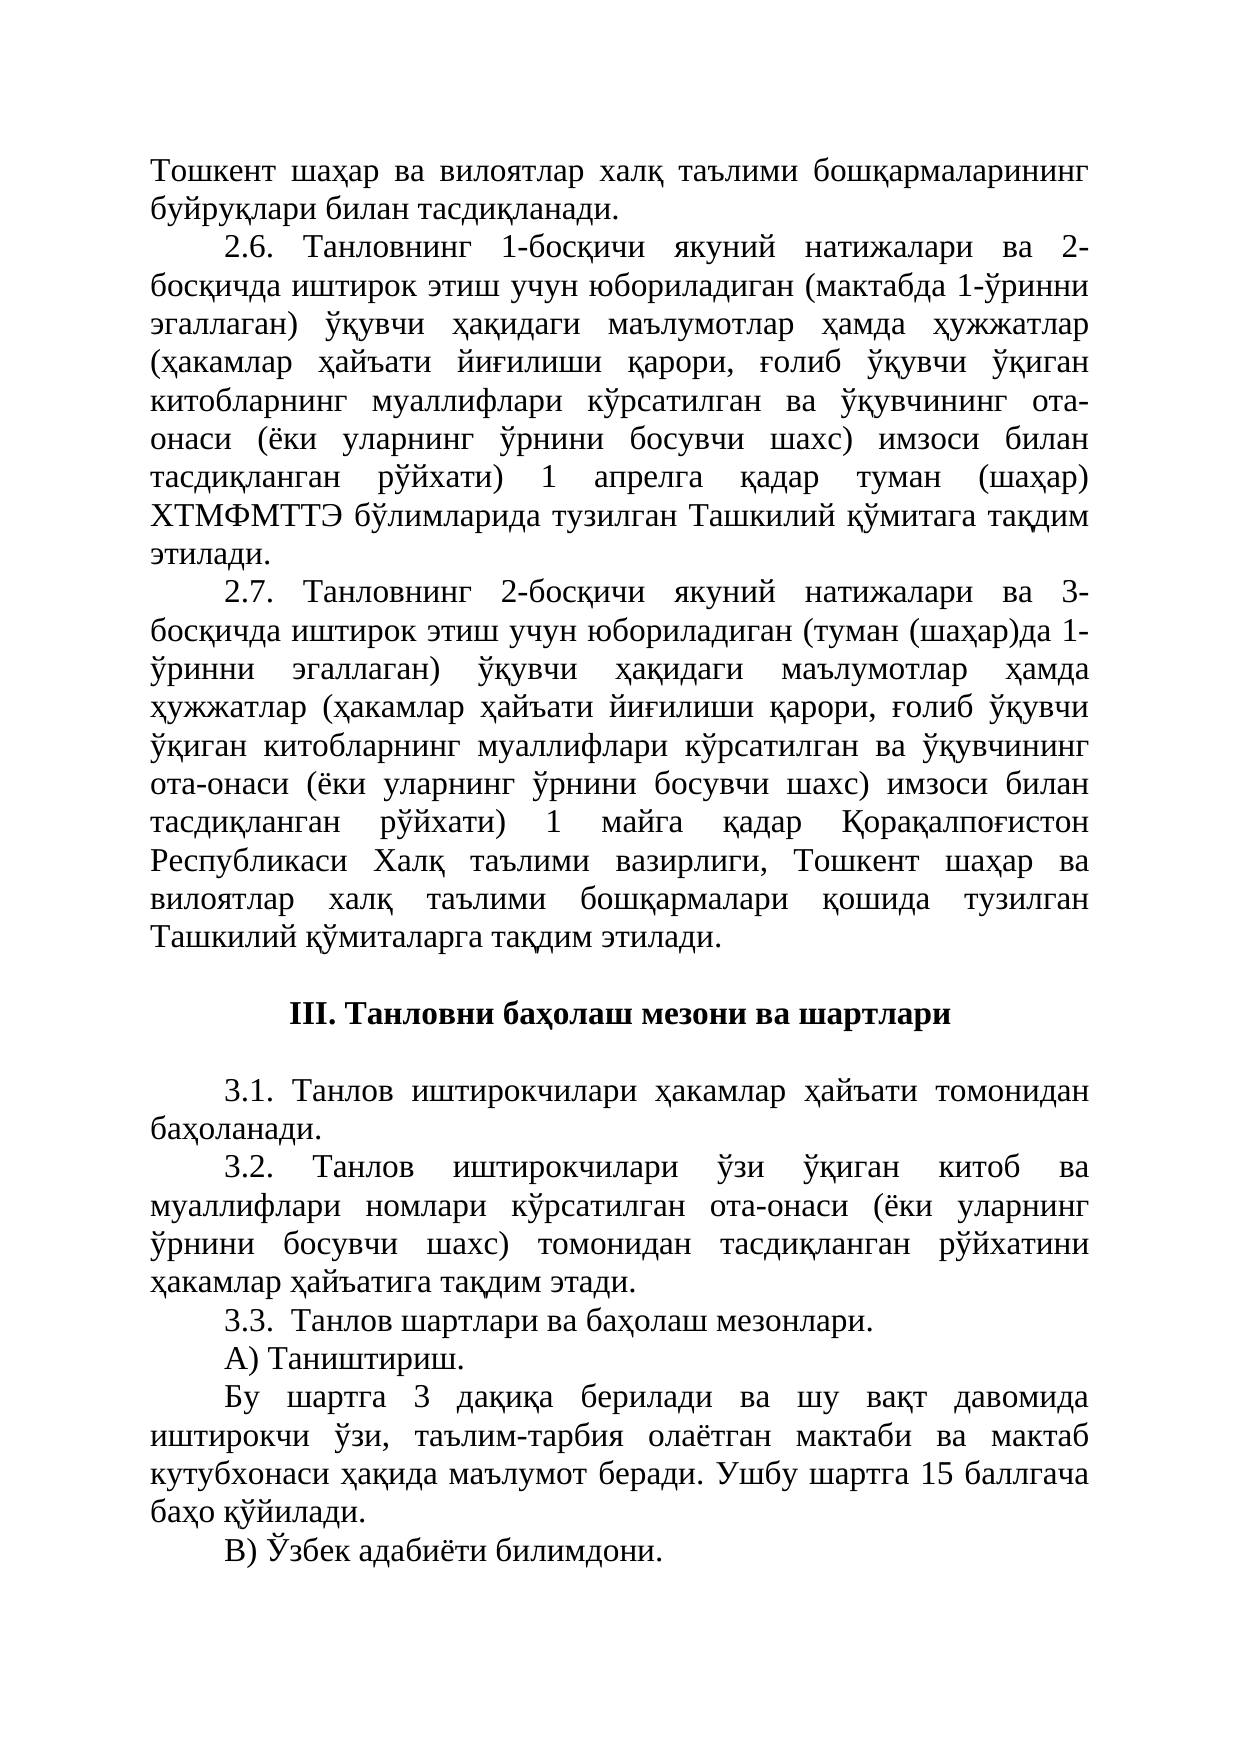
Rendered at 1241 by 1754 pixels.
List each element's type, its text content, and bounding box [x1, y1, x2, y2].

text А) Таништириш. [150, 1338, 1090, 1377]
text 2.7. Танловнинг 2-босқичи якуний натижалари ва 3-босқичда иштирок этиш учун юбориладиган (туман (шаҳар)да 1-ўринни эгаллаган) ўқувчи ҳақидаги маълумотлар ҳамда ҳужжатлар (ҳакамлар ҳайъати йиғилиши қарори, ғолиб ўқувчи ўқиган китобларнинг муаллифлари кўрсатилган ва ўқувчининг ота-онаси (ёки уларнинг ўрнини босувчи шахс) имзоси билан тасдиқланган рўйхати) 1 майга қадар Қорақалпоғистон Республикаси Халқ таълими вазирлиги, Тошкент шаҳар ва вилоятлар халқ таълими бошқармалари қошида тузилган Ташкилий қўмиталарга тақдим этилади. [150, 572, 1090, 955]
text 3.3. Танлов шартлари ва баҳолаш мезонлари. [150, 1300, 1090, 1338]
text III. Танловни баҳолаш мезони ва шартлари [150, 993, 1090, 1032]
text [150, 150, 1090, 227]
text Бу шартга 3 дақиқа берилади ва шу вақт давомида иштирокчи ўзи, таълим-тарбия олаётган мактаби ва мактаб кутубхонаси ҳақида маълумот беради. Ушбу шартга 15 баллгача баҳо қўйилади. [150, 1377, 1090, 1530]
text 2.6. Танловнинг 1-босқичи якуний натижалари ва 2-босқичда иштирок этиш учун юбориладиган (мактабда 1-ўринни эгаллаган) ўқувчи ҳақидаги маълумотлар ҳамда ҳужжатлар (ҳакамлар ҳайъати йиғилиши қарори, ғолиб ўқувчи ўқиган китобларнинг муаллифлари кўрсатилган ва ўқувчининг ота-онаси (ёки уларнинг ўрнини босувчи шахс) имзоси билан тасдиқланган рўйхати) 1 апрелга қадар туман (шаҳар) ХТМФМТТЭ бўлимларида тузилган Ташкилий қўмитага тақдим этилади. [150, 227, 1090, 572]
text 3.2. Танлов иштирокчилари ўзи ўқиган китоб ва муаллифлари номлари кўрсатилган ота-онаси (ёки уларнинг ўрнини босувчи шахс) томонидан тасдиқланган рўйхатини ҳакамлар ҳайъатига тақдим этади. [150, 1147, 1090, 1300]
text В) Ўзбек адабиёти билимдони. [150, 1530, 1090, 1568]
text 3.1. Танлов иштирокчилари ҳакамлар ҳайъати томонидан баҳоланади. [150, 1070, 1090, 1147]
